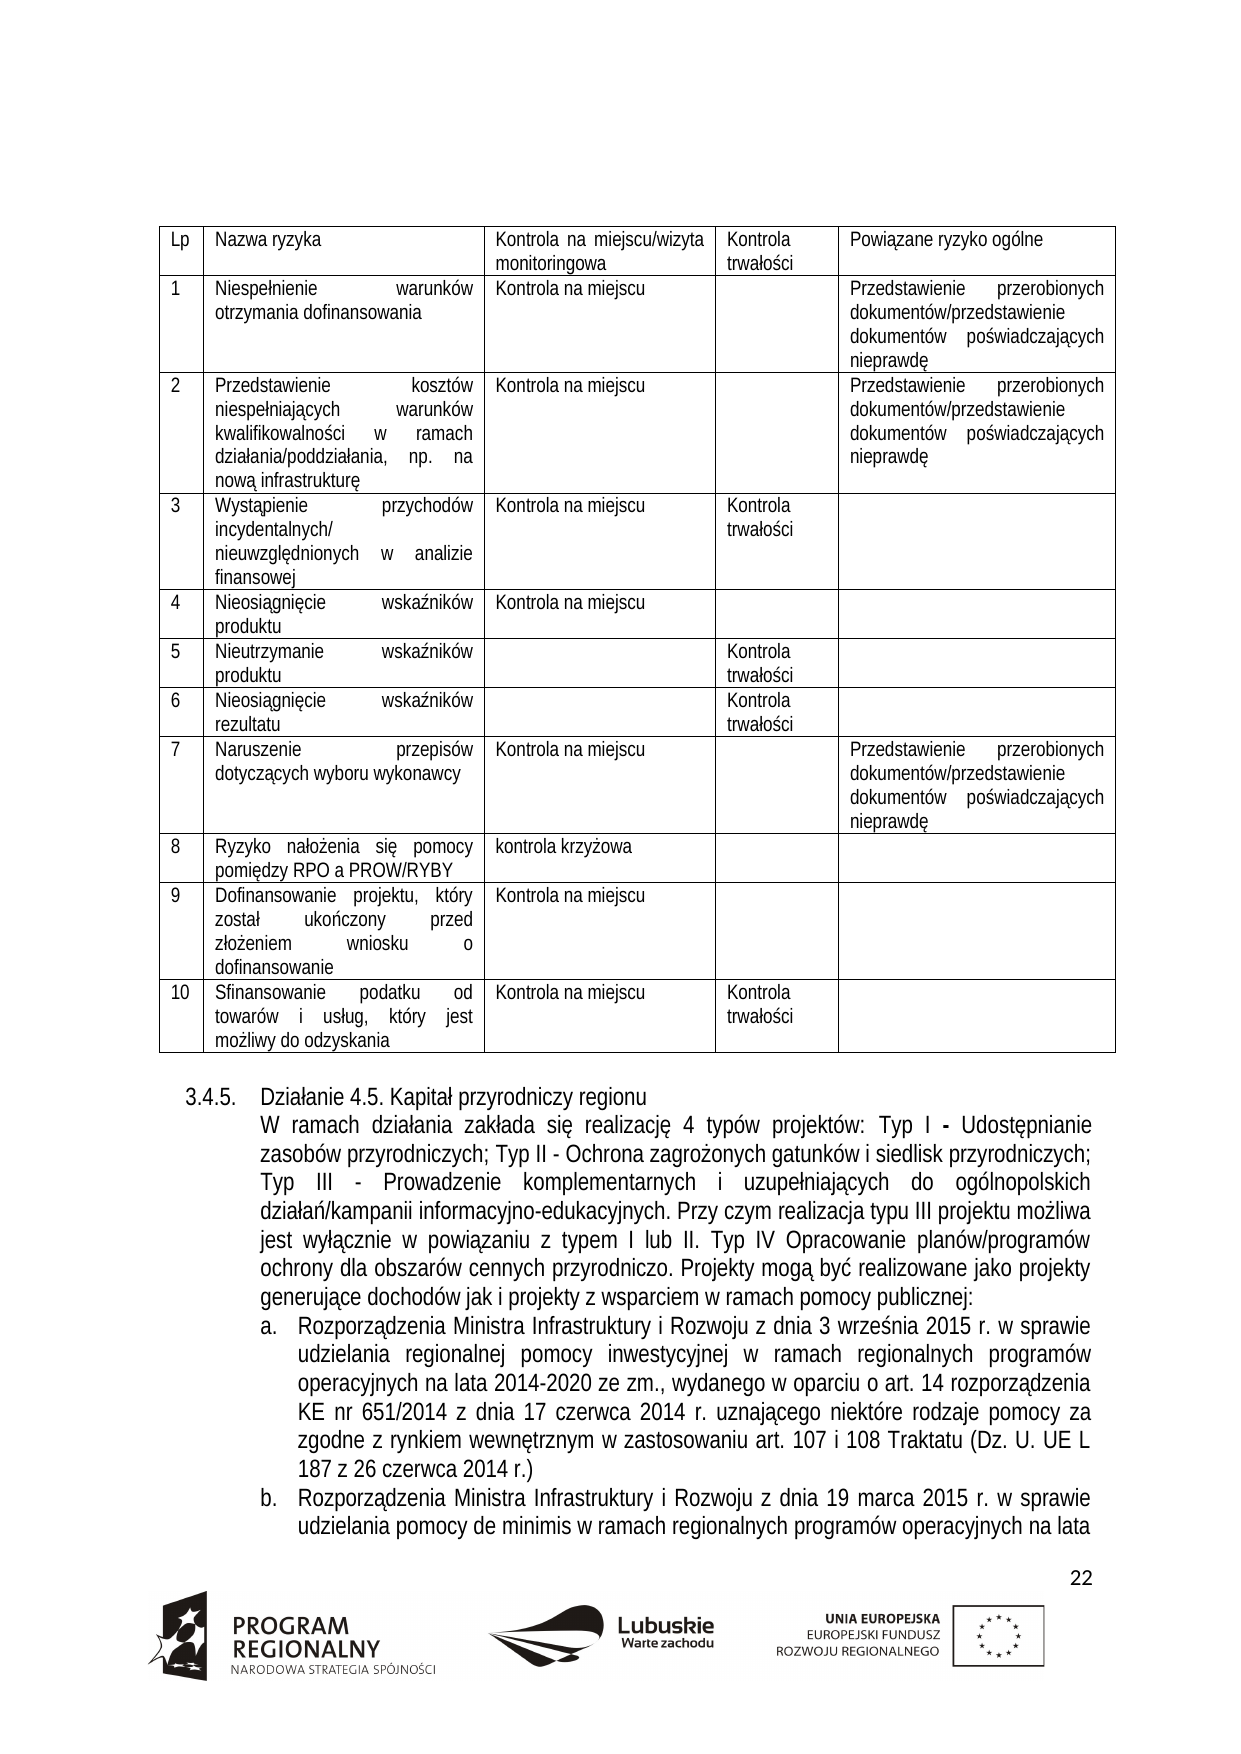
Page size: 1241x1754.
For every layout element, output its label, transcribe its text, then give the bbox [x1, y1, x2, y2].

list Rozporządzenia Ministra Infrastruktury i Rozwoju z dnia 3 września 2015 r. w sprawie udzielania regionalnej pomocy inwestycyjnej w ramach regionalnych programów operacyjnych na lata 2014-2020 ze zm., wydanego w oparciu o art. 14 rozporządzenia KE nr 651/2014 z dnia 17 czerwca 2014 r. uznającego niektóre rodzaje pomocy za zgodne z rynkiem wewnętrznym w zastosowaniu art. 107 i 108 Traktatu (Dz. U. UE L 187 z 26 czerwca 2014 r.) [260, 1311, 1093, 1482]
picture [147, 1591, 1045, 1681]
table_cell Kontrola na miejscu [485, 276, 715, 372]
table_header Nazwa ryzyka [204, 227, 484, 275]
table_cell [839, 639, 1115, 687]
table_cell [839, 883, 1115, 979]
table_cell [716, 834, 838, 882]
table_cell Przedstawienie przerobionych dokumentów/przedstawienie dokumentów poświadczających nieprawdę [839, 276, 1115, 372]
table_cell Przedstawienie kosztów niespełniających warunków kwalifikowalności w ramach działania/poddziałania, np. na nową infrastrukturę [204, 373, 484, 492]
table_cell [716, 737, 838, 833]
table_cell Przedstawienie przerobionych dokumentów/przedstawienie dokumentów poświadczających nieprawdę [839, 373, 1115, 492]
table_cell Kontrola trwałości [716, 639, 838, 687]
table_cell [839, 688, 1115, 736]
table_cell 10 [160, 980, 203, 1052]
table_cell 1 [160, 276, 203, 372]
table_cell Kontrola na miejscu [485, 373, 715, 492]
table_cell Sfinansowanie podatku od towarów i usług, który jest możliwy do odzyskania [204, 980, 484, 1052]
table_cell [839, 494, 1115, 589]
table_cell [716, 276, 838, 372]
table_cell kontrola krzyżowa [485, 834, 715, 882]
table_cell [485, 688, 715, 736]
table_cell Kontrola na miejscu [485, 737, 715, 833]
table_cell Dofinansowanie projektu, który został ukończony przed złożeniem wniosku o dofinansowanie [204, 883, 484, 979]
table_cell Kontrola trwałości [716, 688, 838, 736]
list Działanie 4.5. Kapitał przyrodniczy regionu [185, 1081, 1093, 1110]
table_cell Nieosiągnięcie wskaźników produktu [204, 590, 484, 638]
table_cell Kontrola na miejscu [485, 590, 715, 638]
table_cell 4 [160, 590, 203, 638]
table_cell 7 [160, 737, 203, 833]
table_cell Ryzyko nałożenia się pomocy pomiędzy RPO a PROW/RYBY [204, 834, 484, 882]
table_cell [716, 883, 838, 979]
table_cell Nieosiągnięcie wskaźników rezultatu [204, 688, 484, 736]
table_cell Nieutrzymanie wskaźników produktu [204, 639, 484, 687]
table_cell [839, 980, 1115, 1052]
table_cell Kontrola na miejscu [485, 883, 715, 979]
text W ramach działania zakłada się realizację 4 typów projektów: Typ I - Udostępnianie zasobów przyrodniczych; Typ II - Ochrona zagrożonych gatunków i siedlisk przyrodniczych; Typ III - Prowadzenie komplementarnych i uzupełniających do ogólnopolskich działań/kampanii informacyjno-edukacyjnych. Przy czym realizacja typu III projektu możliwa jest wyłącznie w powiązaniu z typem I lub II. Typ IV Opracowanie planów/programów ochrony dla obszarów cennych przyrodniczo. Projekty mogą być realizowane jako projekty generujące dochodów jak i projekty z wsparciem w ramach pomocy publicznej: [260, 1110, 1093, 1311]
table_cell 8 [160, 834, 203, 882]
table_cell Wystąpienie przychodów incydentalnych/ nieuwzględnionych w analizie finansowej [204, 494, 484, 589]
table_cell Kontrola trwałości [716, 980, 838, 1052]
table_cell 2 [160, 373, 203, 492]
table_header Kontrola na miejscu/wizyta monitoringowa [485, 227, 715, 275]
table_cell [839, 590, 1115, 638]
table_cell Naruszenie przepisów dotyczących wyboru wykonawcy [204, 737, 484, 833]
table_header Lp [160, 227, 203, 275]
table_cell 3 [160, 494, 203, 589]
table_cell 6 [160, 688, 203, 736]
table_cell 5 [160, 639, 203, 687]
table_cell Kontrola na miejscu [485, 980, 715, 1052]
table_cell 9 [160, 883, 203, 979]
table_cell [716, 590, 838, 638]
table_cell Kontrola trwałości [716, 494, 838, 589]
table_header Powiązane ryzyko ogólne [839, 227, 1115, 275]
table_cell [485, 639, 715, 687]
table_cell [839, 834, 1115, 882]
table_cell [716, 373, 838, 492]
table_header Kontrola trwałości [716, 227, 838, 275]
table_cell Kontrola na miejscu [485, 494, 715, 589]
table_cell Niespełnienie warunków otrzymania dofinansowania [204, 276, 484, 372]
table_cell Przedstawienie przerobionych dokumentów/przedstawienie dokumentów poświadczających nieprawdę [839, 737, 1115, 833]
